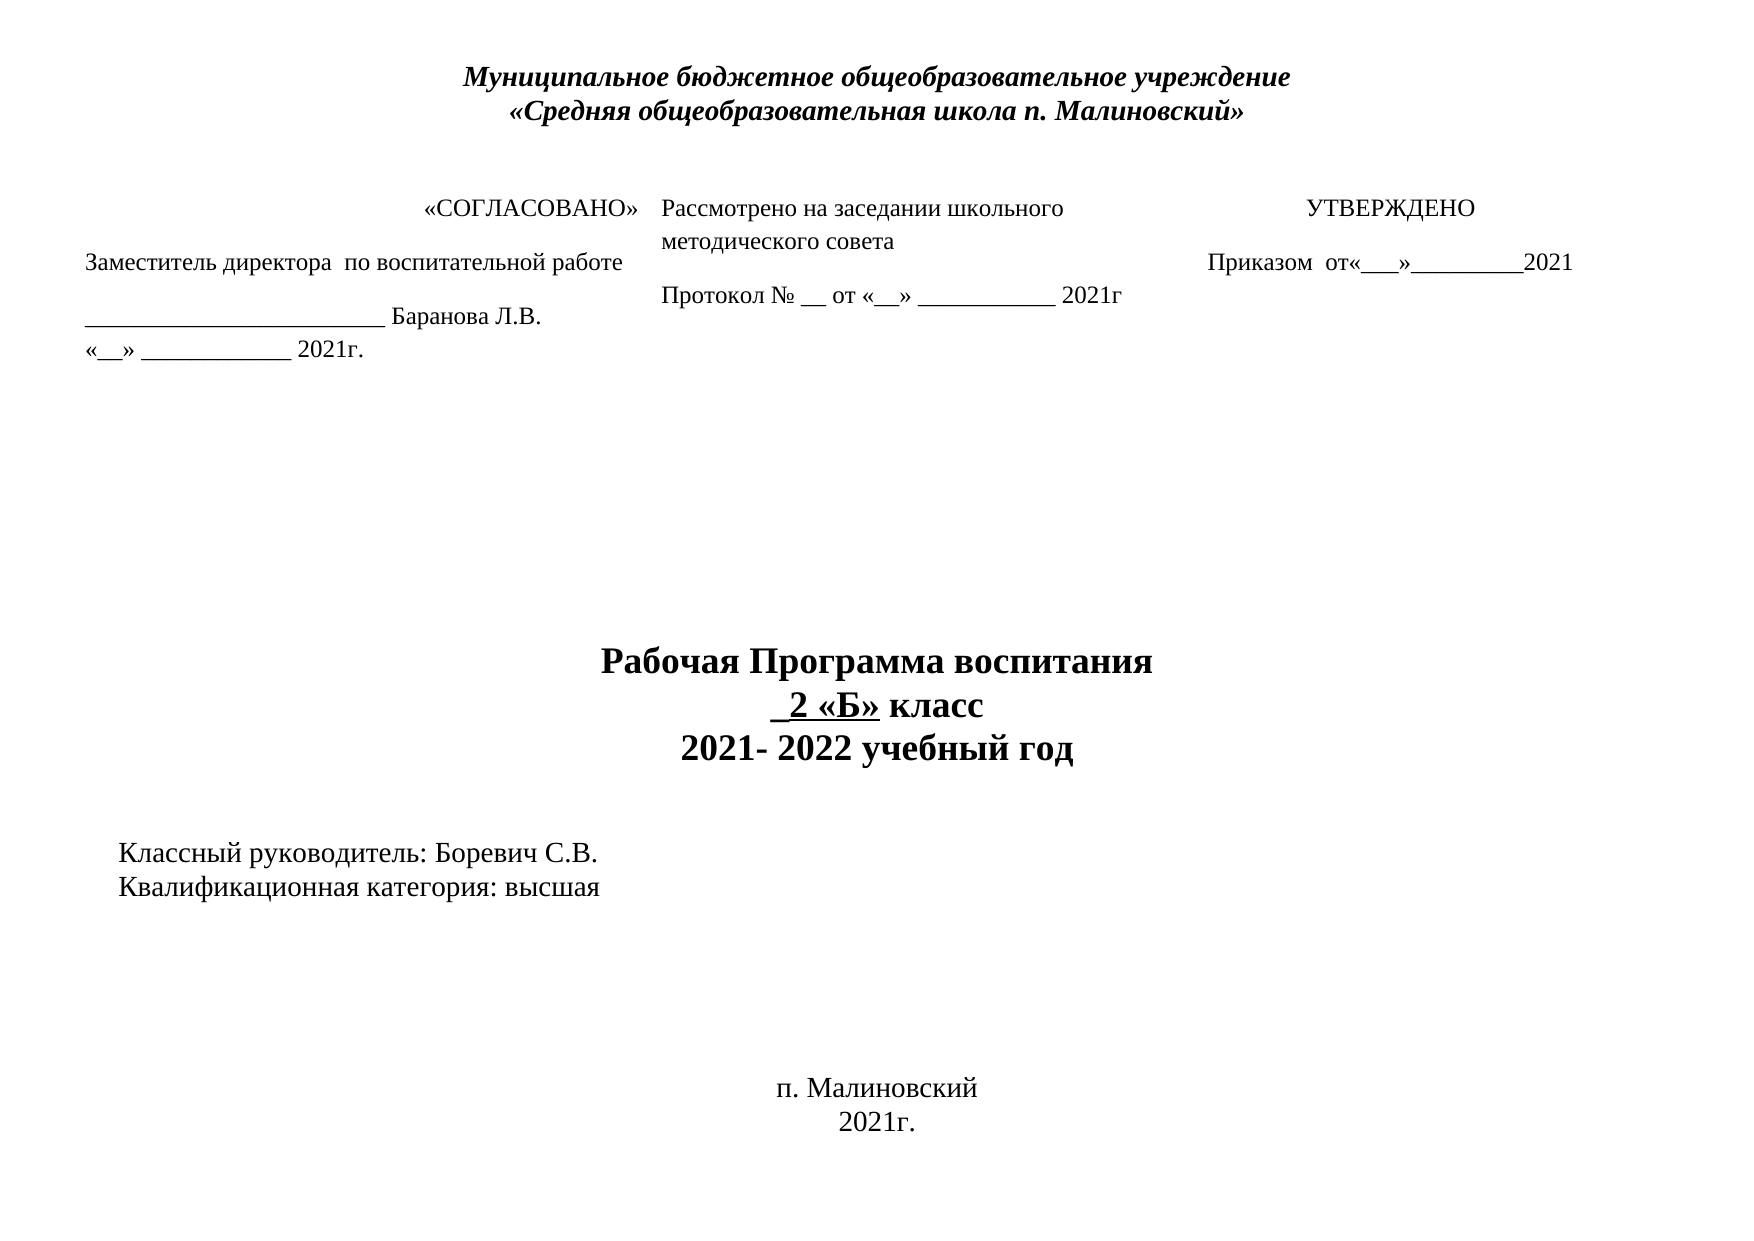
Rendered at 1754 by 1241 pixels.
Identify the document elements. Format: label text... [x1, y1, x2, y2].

table_header УТВЕРЖДЕНО Приказом от«___»_________2021 [1134, 193, 1647, 447]
text 2021г. [118, 1104, 1636, 1137]
text Рабочая Программа воспитания [118, 639, 1636, 682]
text 2021- 2022 учебный год [118, 725, 1636, 768]
table_header «СОГЛАСОВАНО» Заместитель директора по воспитательной работе ________________________ Баранова Л.В. «__» ____________ 2021г. [74, 193, 650, 447]
text Муниципальное бюджетное общеобразовательное учреждение [118, 59, 1636, 93]
text Квалификационная категория: высшая [118, 869, 1636, 902]
text «Средняя общеобразовательная школа п. Малиновский» [118, 93, 1636, 126]
text Классный руководитель: Боревич С.В. [118, 835, 1636, 869]
table_header Рассмотрено на заседании школьного методического совета Протокол № __ от «__» ___________ 2021г [650, 193, 1134, 447]
text п. Малиновский [118, 1070, 1636, 1104]
text _2 «Б» класс [118, 682, 1636, 725]
